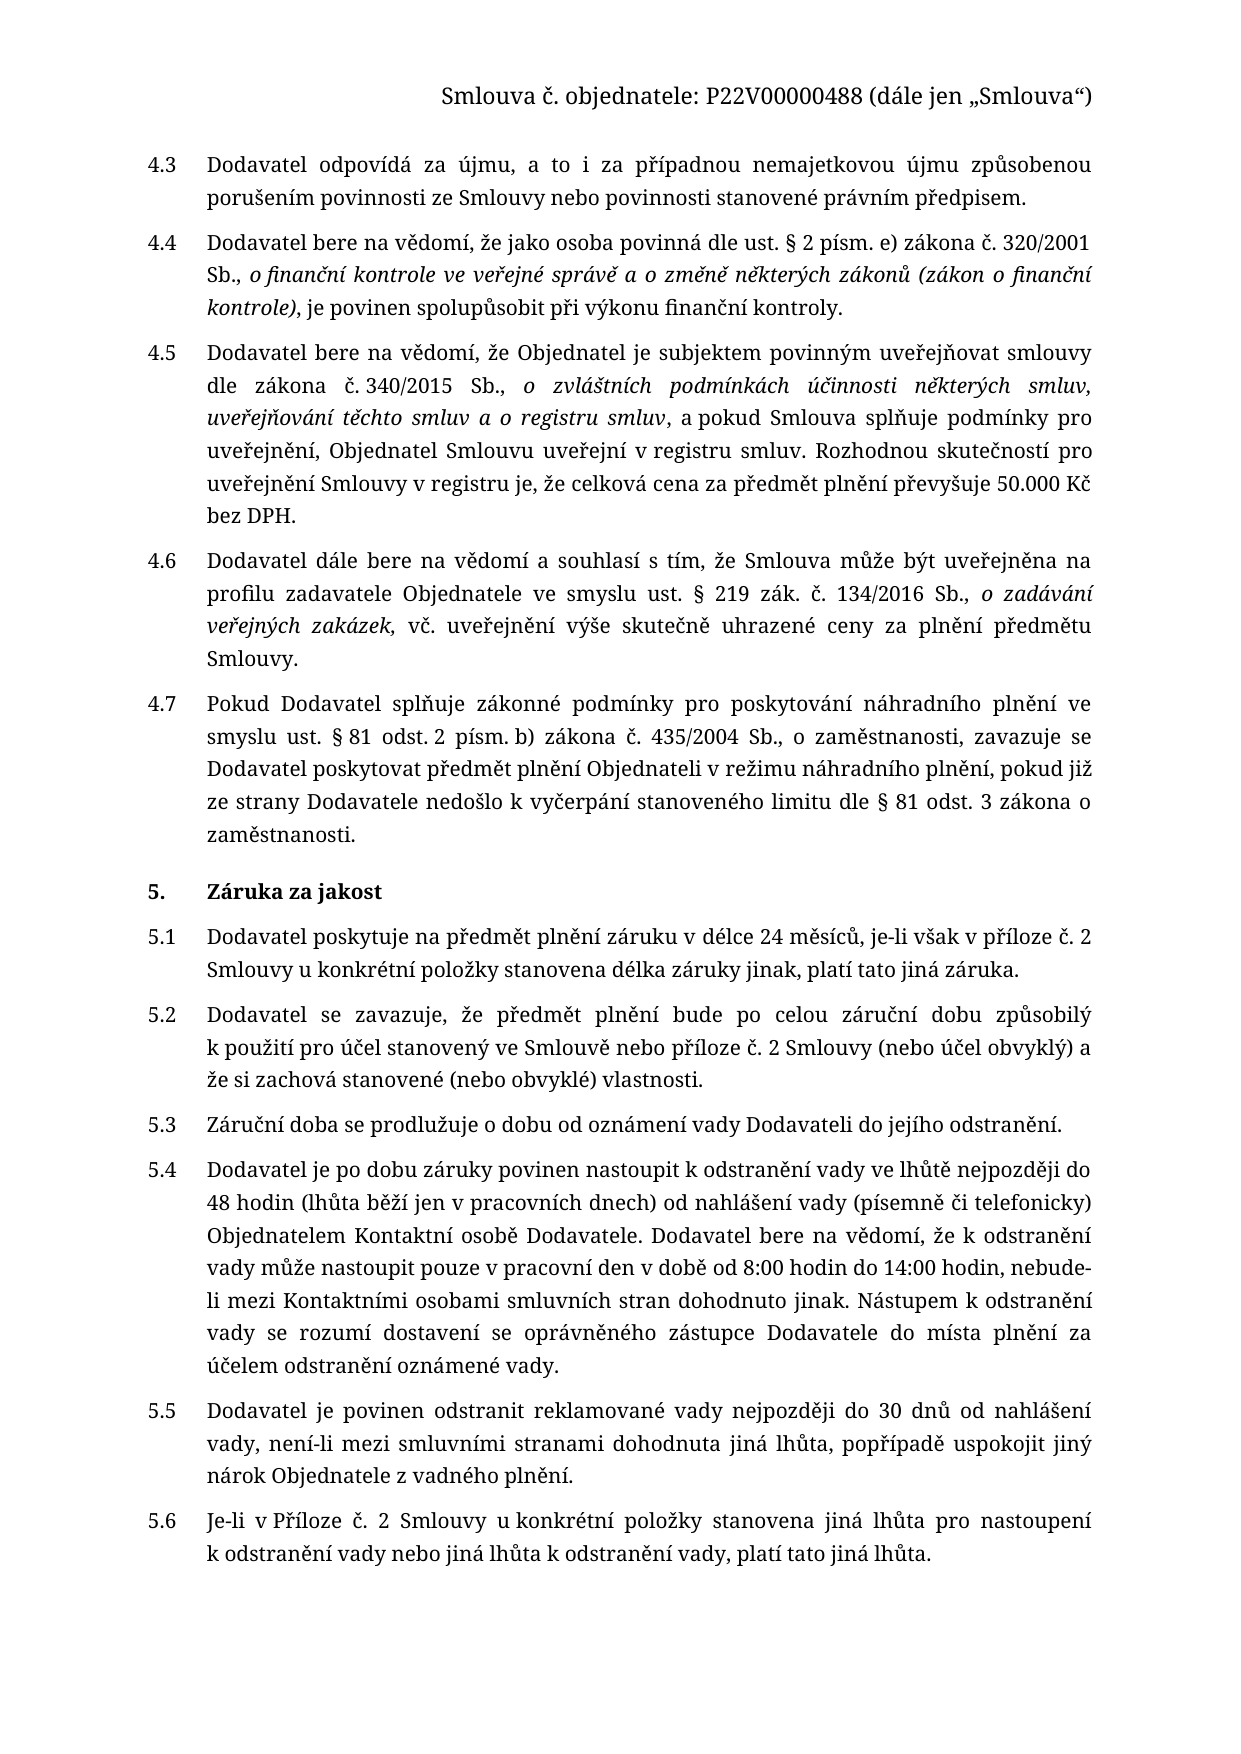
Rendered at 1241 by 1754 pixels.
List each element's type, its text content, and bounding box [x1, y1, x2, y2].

list Dodavatel bere na vědomí, že Objednatel je subjektem povinným uveřejňovat smlouvy dle zákona č. 340/2015 Sb., o zvláštních podmínkách účinnosti některých smluv, uveřejňování těchto smluv a o registru smluv, a pokud Smlouva splňuje podmínky pro uveřejnění, Objednatel Smlouvu uveřejní v registru smluv. Rozhodnou skutečností pro uveřejnění Smlouvy v registru je, že celková cena za předmět plnění převyšuje 50.000 Kč bez DPH. [148, 338, 1093, 530]
list Záruka za jakost [148, 877, 1093, 906]
list Je-li v Příloze č. 2 Smlouvy u konkrétní položky stanovena jiná lhůta pro nastoupení k odstranění vady nebo jiná lhůta k odstranění vady, platí tato jiná lhůta. [148, 1507, 1093, 1568]
list Záruční doba se prodlužuje o dobu od oznámení vady Dodavateli do jejího odstranění. [148, 1110, 1093, 1139]
list Dodavatel odpovídá za újmu, a to i za případnou nemajetkovou újmu způsobenou porušením povinnosti ze Smlouvy nebo povinnosti stanovené právním předpisem. [148, 150, 1093, 211]
list Dodavatel se zavazuje, že předmět plnění bude po celou záruční dobu způsobilý k použití pro účel stanovený ve Smlouvě nebo příloze č. 2 Smlouvy (nebo účel obvyklý) a že si zachová stanovené (nebo obvyklé) vlastnosti. [148, 1000, 1093, 1094]
list Dodavatel poskytuje na předmět plnění záruku v délce 24 měsíců, je-li však v příloze č. 2 Smlouvy u konkrétní položky stanovena délka záruky jinak, platí tato jiná záruka. [148, 922, 1093, 983]
list Dodavatel je po dobu záruky povinen nastoupit k odstranění vady ve lhůtě nejpozději do 48 hodin (lhůta běží jen v pracovních dnech) od nahlášení vady (písemně či telefonicky) Objednatelem Kontaktní osobě Dodavatele. Dodavatel bere na vědomí, že k odstranění vady může nastoupit pouze v pracovní den v době od 8:00 hodin do 14:00 hodin, nebude-li mezi Kontaktními osobami smluvních stran dohodnuto jinak. Nástupem k odstranění vady se rozumí dostavení se oprávněného zástupce Dodavatele do místa plnění za účelem odstranění oznámené vady. [148, 1156, 1093, 1379]
list Dodavatel je povinen odstranit reklamované vady nejpozději do 30 dnů od nahlášení vady, není-li mezi smluvními stranami dohodnuta jiná lhůta, popřípadě uspokojit jiný nárok Objednatele z vadného plnění. [148, 1396, 1093, 1490]
list Dodavatel dále bere na vědomí a souhlasí s tím, že Smlouva může být uveřejněna na profilu zadavatele Objednatele ve smyslu ust. § 219 zák. č. 134/2016 Sb., o zadávání veřejných zakázek, vč. uveřejnění výše skutečně uhrazené ceny za plnění předmětu Smlouvy. [148, 546, 1093, 673]
list Dodavatel bere na vědomí, že jako osoba povinná dle ust. § 2 písm. e) zákona č. 320/2001 Sb., o finanční kontrole ve veřejné správě a o změně některých zákonů (zákon o finanční kontrole), je povinen spolupůsobit při výkonu finanční kontroly. [148, 228, 1093, 322]
list Pokud Dodavatel splňuje zákonné podmínky pro poskytování náhradního plnění ve smyslu ust. § 81 odst. 2 písm. b) zákona č. 435/2004 Sb., o zaměstnanosti, zavazuje se Dodavatel poskytovat předmět plnění Objednateli v režimu náhradního plnění, pokud již ze strany Dodavatele nedošlo k vyčerpání stanoveného limitu dle § 81 odst. 3 zákona o zaměstnanosti. [148, 689, 1093, 848]
